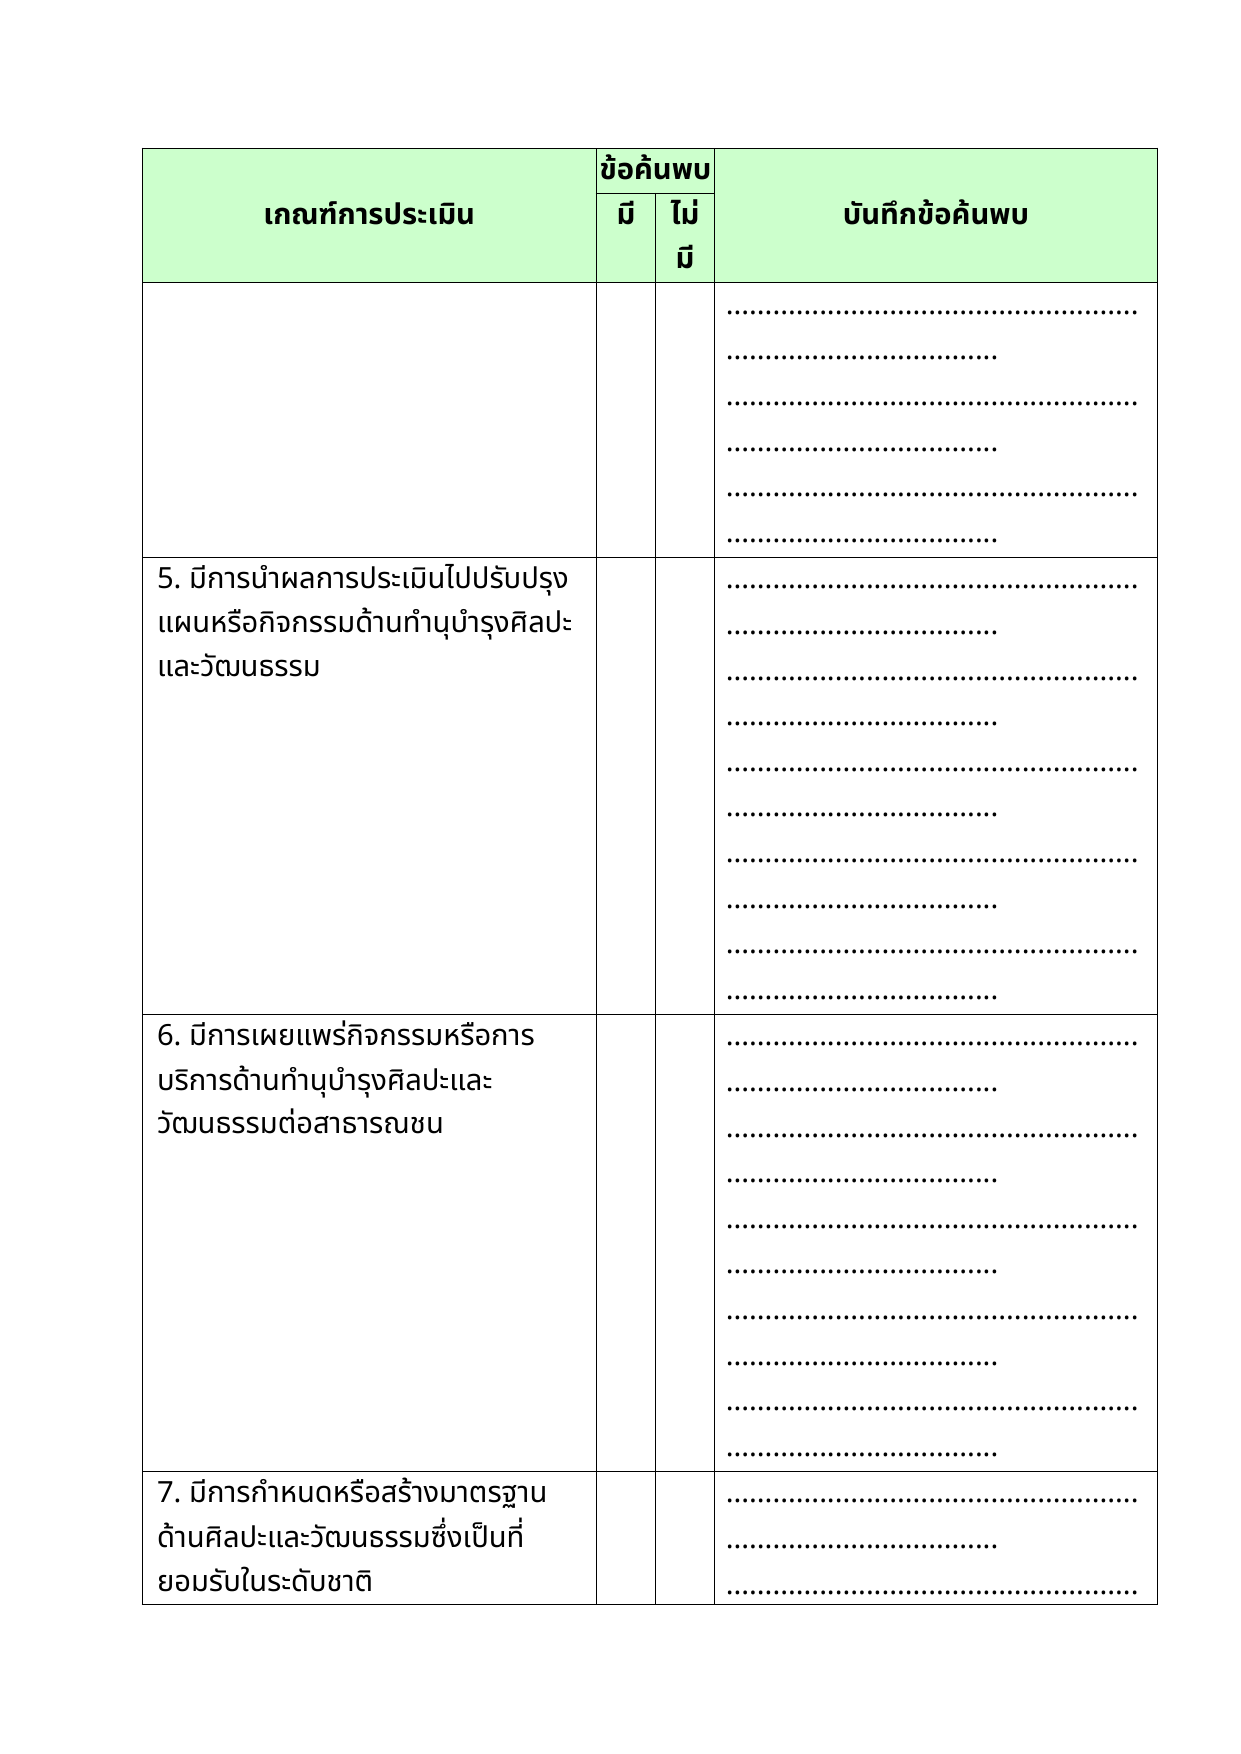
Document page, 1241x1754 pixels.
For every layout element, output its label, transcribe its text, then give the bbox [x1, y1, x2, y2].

table_cell [597, 1015, 655, 1471]
table_cell [656, 1015, 714, 1471]
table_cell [143, 283, 596, 557]
table_header บันทึกข้อค้นพบ [715, 149, 1157, 282]
table_header ข้อค้นพบ [597, 149, 714, 193]
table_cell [715, 1472, 1157, 1604]
table_cell [656, 283, 714, 557]
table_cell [143, 1472, 596, 1604]
table_cell [656, 1472, 714, 1604]
table_cell 6. มีการเผยแพร่กิจกรรมหรือการบริการด้านทำนุบำรุงศิลปะและวัฒนธรรมต่อสาธารณชน [143, 1015, 596, 1471]
table_cell มี [597, 194, 655, 282]
table_cell [597, 558, 655, 1014]
table_cell 5. มีการนำผลการประเมินไปปรับปรุงแผนหรือกิจกรรมด้านทำนุบำรุงศิลปะและวัฒนธรรม [143, 558, 596, 1014]
table_cell [656, 558, 714, 1014]
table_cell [715, 283, 1157, 557]
table_cell ไม่มี [656, 194, 714, 282]
table_header เกณฑ์การประเมิน [143, 149, 596, 282]
table_cell [597, 283, 655, 557]
table_cell [597, 1472, 655, 1604]
